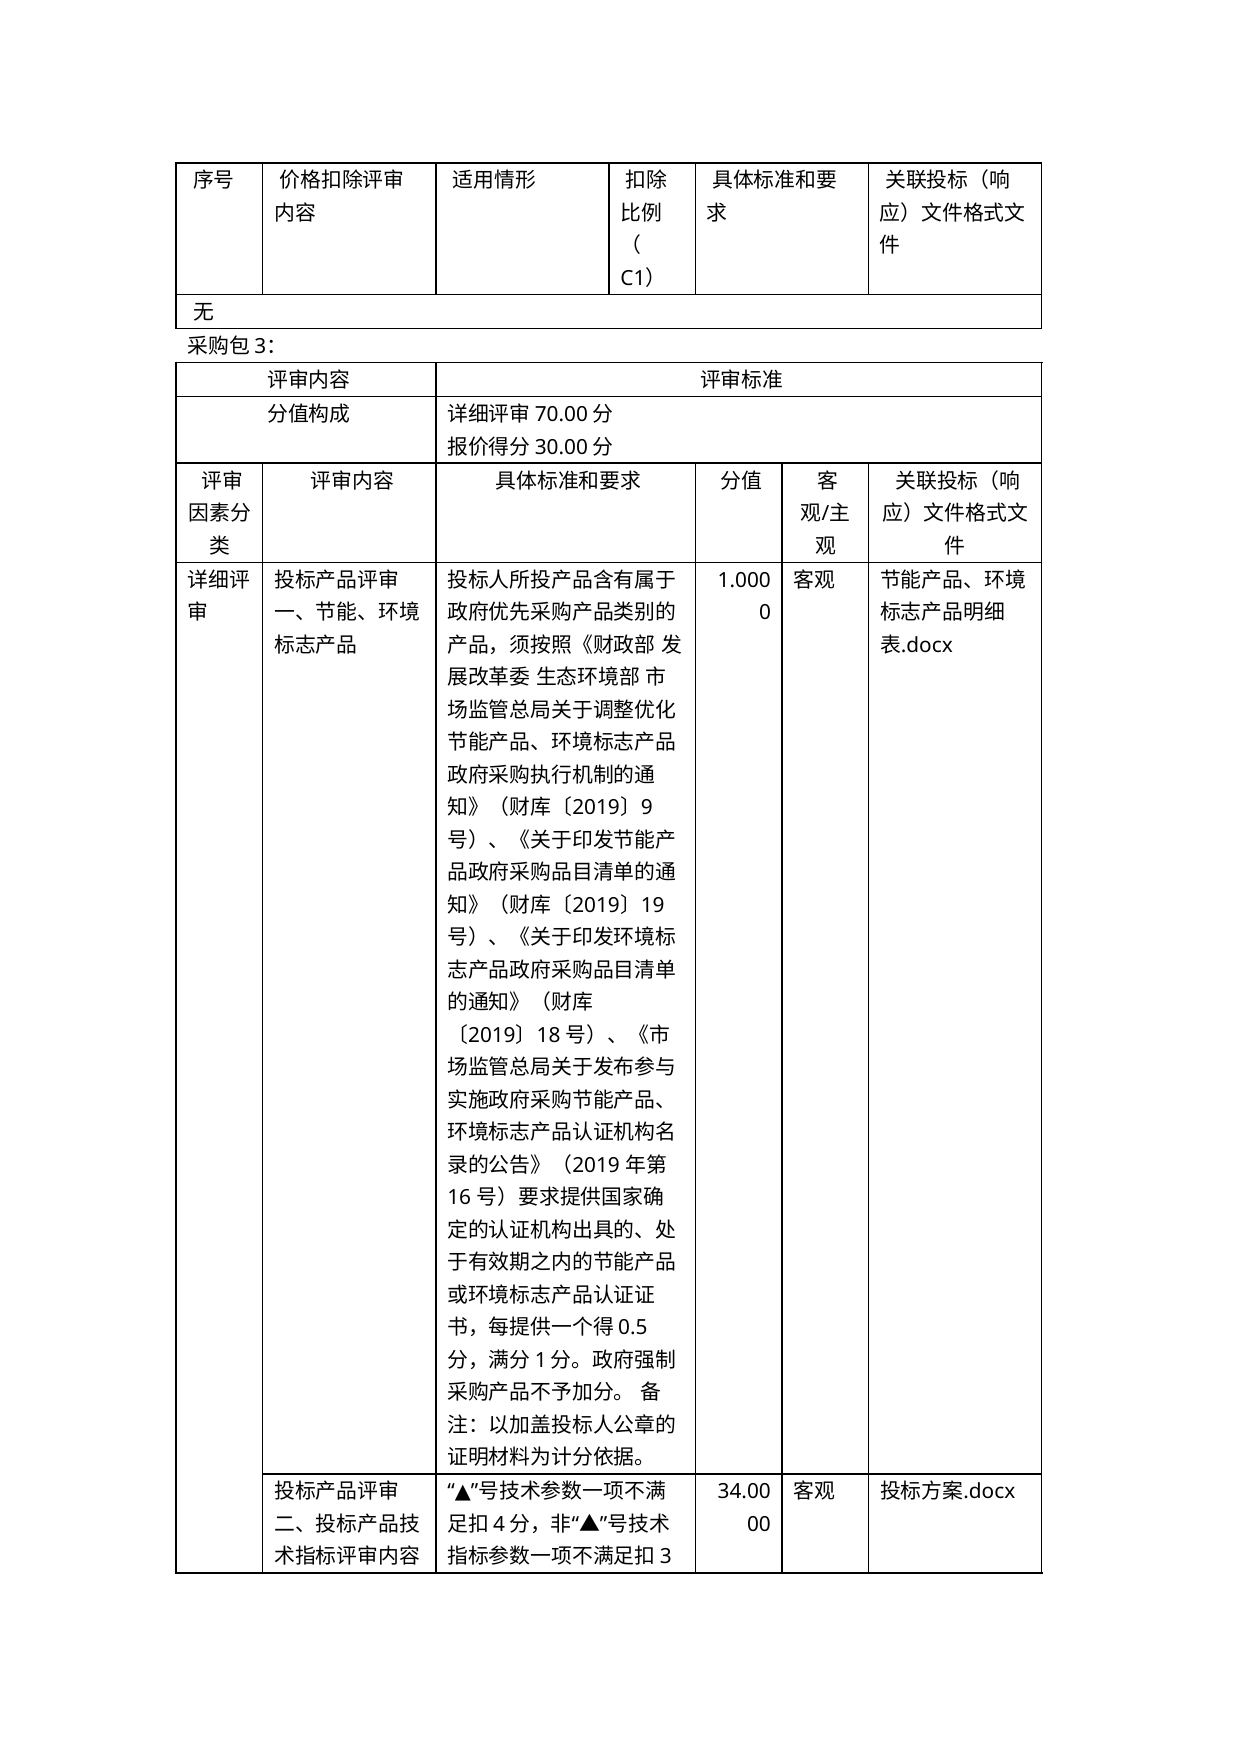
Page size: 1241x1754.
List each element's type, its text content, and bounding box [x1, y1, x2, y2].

table_cell 详细评审 [177, 563, 262, 1572]
table_cell 34.0000 [696, 1475, 781, 1572]
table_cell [437, 1475, 695, 1572]
table_cell 无 [177, 295, 1041, 328]
table_cell 1.0000 [696, 563, 781, 1473]
text 采购包3： [187, 329, 1053, 362]
table_cell 分值构成 [177, 397, 435, 462]
table_header 序号 [177, 164, 262, 293]
table_cell 投标产品评审一、节能、环境标志产品 [263, 563, 435, 1473]
table_cell 评审内容 [263, 464, 435, 561]
table_cell 客观 [783, 1475, 868, 1572]
table_header 关联投标（响应）文件格式文件 [869, 164, 1041, 293]
table_cell 节能产品、环境标志产品明细表.docx [869, 563, 1041, 1473]
table_header 扣除比例（C1） [610, 164, 695, 293]
table_header 评审标准 [437, 363, 1041, 396]
table_cell 分值 [696, 464, 781, 561]
table_header 价格扣除评审内容 [263, 164, 435, 293]
table_cell 具体标准和要求 [437, 464, 695, 561]
table_header 适用情形 [437, 164, 608, 293]
table_header 评审内容 [177, 363, 435, 396]
table_header 具体标准和要求 [696, 164, 868, 293]
table_cell 关联投标（响应）文件格式文件 [869, 464, 1041, 561]
table_cell 评审因素分类 [177, 464, 262, 561]
table_cell 详细评审70.00分 报价得分30.00分 [437, 397, 1041, 462]
table_cell 投标方案.docx [869, 1475, 1041, 1572]
table_cell 客观/主观 [783, 464, 868, 561]
table_cell 客观 [783, 563, 868, 1473]
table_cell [263, 1475, 435, 1572]
table_cell 投标人所投产品含有属于政府优先采购产品类别的产品，须按照《财政部 发展改革委 生态环境部 市场监管总局关于调整优化节能产品、环境标志产品政府采购执行机制的通知》（财库〔2019〕9 号）、《关于印发节能产品政府采购品目清单的通知》（财库〔2019〕19 号）、《关于印发环境标志产品政府采购品目清单的通知》（财库〔2019〕18 号）、《市场监管总局关于发布参与实施政府采购节能产品、环境标志产品认证机构名录的公告》（2019 年第 16 号）要求提供国家确定的认证机构出具的、处于有效期之内的节能产品或环境标志产品认证证书，每提供一个得0.5分，满分1分。政府强制采购产品不予加分。 备注：以加盖投标人公章的证明材料为计分依据。 [437, 563, 695, 1473]
